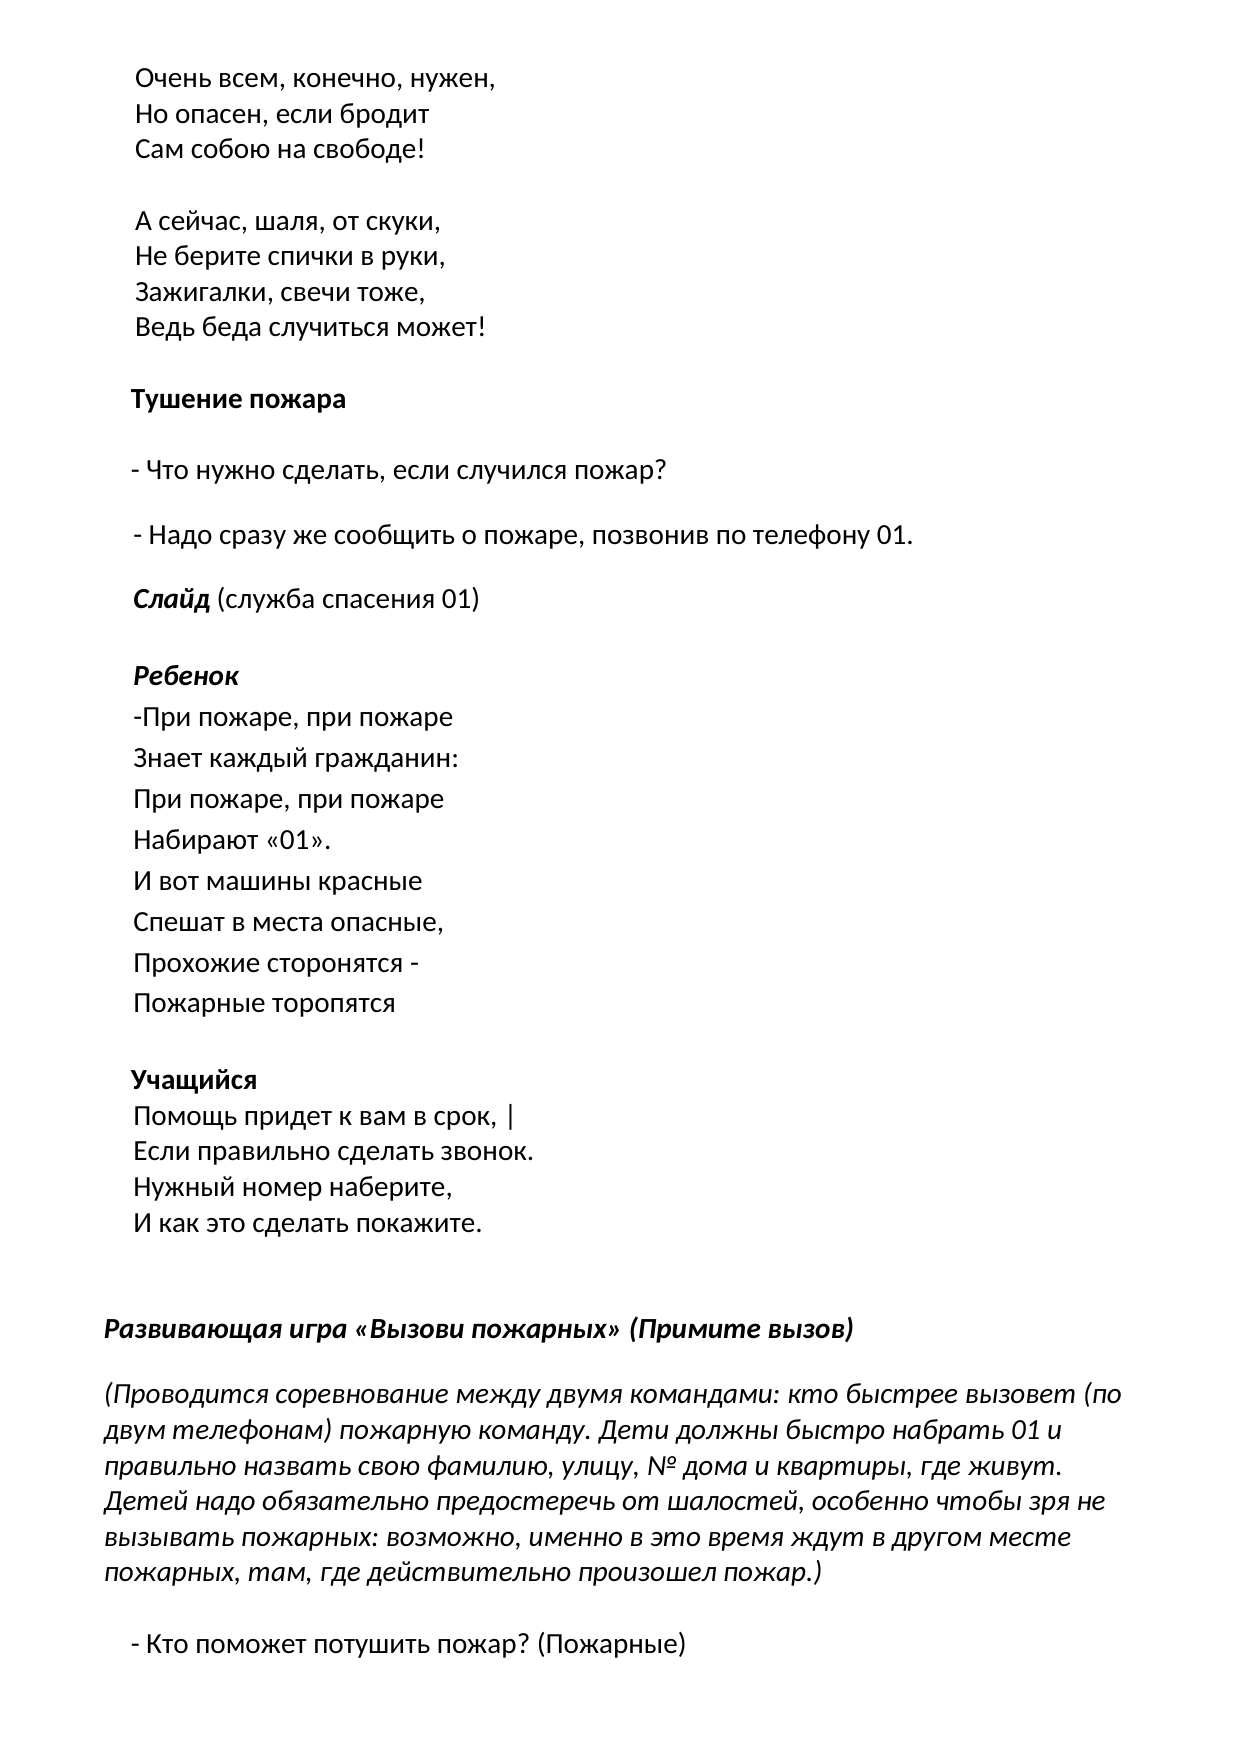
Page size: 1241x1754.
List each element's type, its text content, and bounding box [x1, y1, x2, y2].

text Набирают «01». [103, 821, 1152, 856]
text И вот машины красные [103, 862, 1152, 897]
text Прохожие сторонятся - [103, 944, 1152, 979]
text (Проводится соревнование между двумя командами: кто быстрее вызовет (по двум телефонам) пожарную команду. Дети должны быстро набрать 01 и правильно назвать свою фамилию, улицу, № дома и квартиры, где живут. Детей надо обязательно предостеречь от шалостей, особенно чтобы зря не вызывать пожарных: возможно, именно в это время ждут в другом месте пожарных, там, где действительно произошел пожар.) [103, 1375, 1152, 1589]
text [135, 59, 1121, 344]
text - Надо сразу же сообщить о пожаре, позвонив по телефону 01. [103, 516, 1152, 551]
text Спешат в места опасные, [103, 903, 1152, 938]
text Знает каждый гражданин: [103, 739, 1152, 774]
text -При пожаре, при пожаре [133, 698, 1152, 734]
text Слайд (служба спасения 01) [103, 581, 1152, 616]
text Тушение пожара [103, 380, 1152, 415]
text Пожарные торопятся [103, 984, 1152, 1020]
text - Что нужно сделать, если случился пожар? [103, 451, 1152, 487]
text Развивающая игра «Вызови пожарных» (Примите вызов) [103, 1311, 1152, 1346]
text Помощь придет к вам в срок, | Если правильно сделать звонок. Нужный номер наберите, И как это сделать покажите. [133, 1097, 1152, 1239]
text При пожаре, при пожаре [103, 780, 1152, 816]
text Учащийся [103, 1061, 1152, 1097]
text - Кто поможет потушить пожар? (Пожарные) [103, 1625, 1152, 1660]
text Ребенок [133, 657, 1152, 693]
